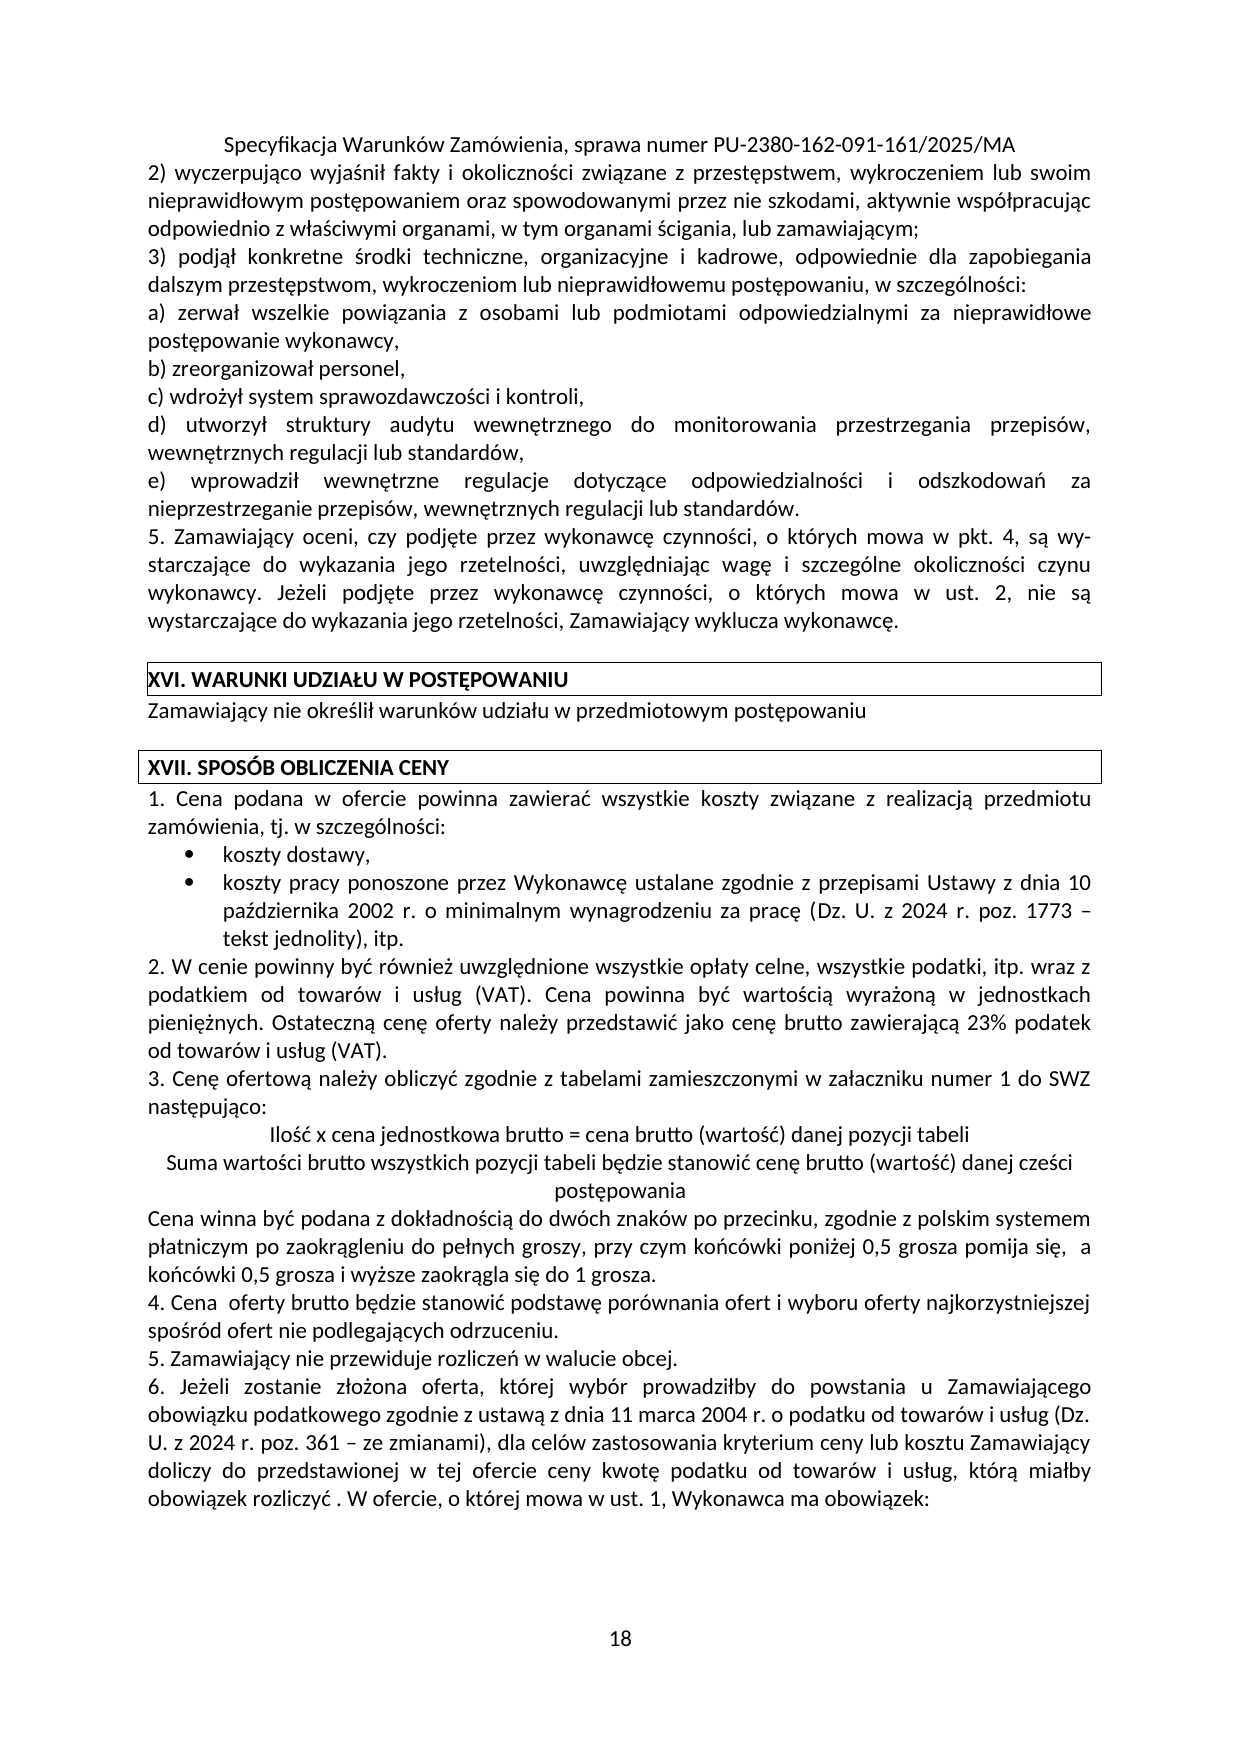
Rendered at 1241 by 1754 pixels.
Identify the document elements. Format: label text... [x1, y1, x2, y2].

text 3. Cenę ofertową należy obliczyć zgodnie z tabelami zamieszczonymi w załaczniku numer 1 do SWZ następująco: [148, 1064, 1093, 1120]
text 2. W cenie powinny być również uwzględnione wszystkie opłaty celne, wszystkie podatki, itp. wraz z podatkiem od towarów i usług (VAT). Cena powinna być wartością wyrażoną w jednostkach pieniężnych. Ostateczną cenę oferty należy przedstawić jako cenę brutto zawierającą 23% podatek od towarów i usług (VAT). [148, 952, 1093, 1064]
text c) wdrożył system sprawozdawczości i kontroli, [148, 382, 1093, 410]
text 4. Cena oferty brutto będzie stanowić podstawę porównania ofert i wyboru oferty najkorzystniejszej spośród ofert nie podlegających odrzuceniu. [148, 1288, 1093, 1344]
text 1. Cena podana w ofercie powinna zawierać wszystkie koszty związane z realizacją przedmiotu zamówienia, tj. w szczególności: [148, 784, 1093, 840]
text e) wprowadził wewnętrzne regulacje dotyczące odpowiedzialności i odszkodowań za nieprzestrzeganie przepisów, wewnętrznych regulacji lub standardów. [148, 466, 1093, 522]
text d) utworzył struktury audytu wewnętrznego do monitorowania przestrzegania przepisów, wewnętrznych regulacji lub standardów, [148, 410, 1093, 466]
text 3) podjął konkretne środki techniczne, organizacyjne i kadrowe, odpowiednie dla zapobiegania dalszym przestępstwom, wykroczeniom lub nieprawidłowemu postępowaniu, w szczególności: [148, 242, 1093, 298]
text 5. Zamawiający oceni, czy podjęte przez wykonawcę czynności, o których mowa w pkt. 4, są wy-starczające do wykazania jego rzetelności, uwzględniając wagę i szczególne okoliczności czynu wykonawcy. Jeżeli podjęte przez wykonawcę czynności, o których mowa w ust. 2, nie są wystarczające do wykazania jego rzetelności, Zamawiający wyklucza wykonawcę. [148, 522, 1093, 634]
text b) zreorganizował personel, [148, 354, 1093, 382]
text XVI. WARUNKI UDZIAŁU W POSTĘPOWANIU [148, 663, 1101, 695]
text Suma wartości brutto wszystkich pozycji tabeli będzie stanowić cenę brutto (wartość) danej cześci postępowania [148, 1148, 1093, 1204]
list koszty pracy ponoszone przez Wykonawcę ustalane zgodnie z przepisami Ustawy z dnia 10 października 2002 r. o minimalnym wynagrodzeniu za pracę (Dz. U. z 2024 r. poz. 1773 – tekst jednolity), itp. [185, 868, 1093, 952]
text 2) wyczerpująco wyjaśnił fakty i okoliczności związane z przestępstwem, wykroczeniem lub swoim nieprawidłowym postępowaniem oraz spowodowanymi przez nie szkodami, aktywnie współpracując odpowiednio z właściwymi organami, w tym organami ścigania, lub zamawiającym; [148, 158, 1093, 242]
text 6. Jeżeli zostanie złożona oferta, której wybór prowadziłby do powstania u Zamawiającego obowiązku podatkowego zgodnie z ustawą z dnia 11 marca 2004 r. o podatku od towarów i usług (Dz. U. z 2024 r. poz. 361 – ze zmianami), dla celów zastosowania kryterium ceny lub kosztu Zamawiający doliczy do przedstawionej w tej ofercie ceny kwotę podatku od towarów i usług, którą miałby obowiązek rozliczyć . W ofercie, o której mowa w ust. 1, Wykonawca ma obowiązek: [148, 1372, 1093, 1512]
text XVII. SPOSÓB OBLICZENIA CENY [139, 751, 1101, 783]
text Zamawiający nie określił warunków udziału w przedmiotowym postępowaniu [148, 696, 1093, 724]
text Ilość x cena jednostkowa brutto = cena brutto (wartość) danej pozycji tabeli [148, 1120, 1093, 1148]
text 5. Zamawiający nie przewiduje rozliczeń w walucie obcej. [148, 1344, 1093, 1372]
list koszty dostawy, [185, 840, 1093, 868]
text a) zerwał wszelkie powiązania z osobami lub podmiotami odpowiedzialnymi za nieprawidłowe postępowanie wykonawcy, [148, 298, 1093, 354]
text Cena winna być podana z dokładnością do dwóch znaków po przecinku, zgodnie z polskim systemem płatniczym po zaokrągleniu do pełnych groszy, przy czym końcówki poniżej 0,5 grosza pomija się, a końcówki 0,5 grosza i wyższe zaokrągla się do 1 grosza. [148, 1204, 1093, 1288]
